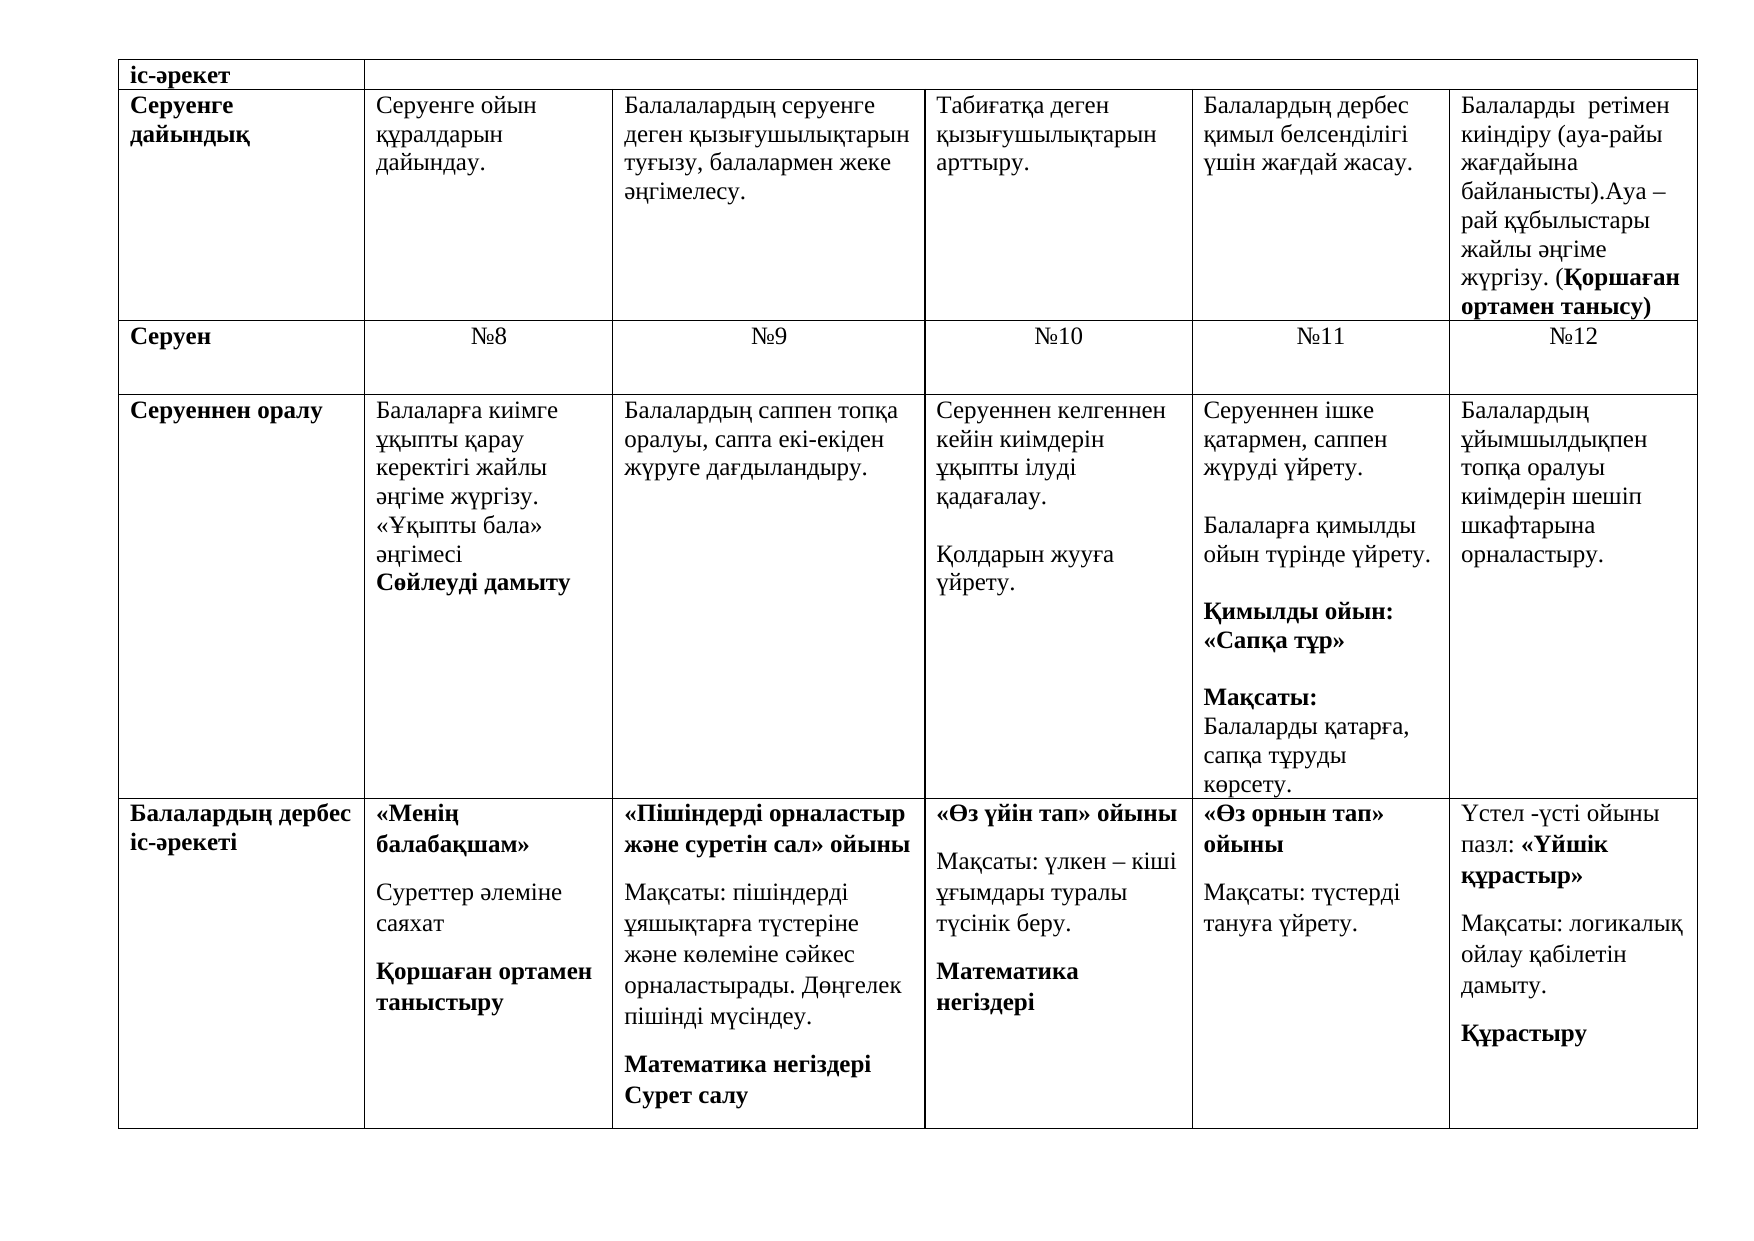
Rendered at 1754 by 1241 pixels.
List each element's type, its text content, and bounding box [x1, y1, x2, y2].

table_cell №9 [613, 321, 924, 394]
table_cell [613, 799, 924, 1128]
table_cell №8 [365, 321, 612, 394]
table_cell Серуенге дайындық [119, 90, 364, 320]
table_cell №12 [1450, 321, 1697, 394]
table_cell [1193, 799, 1449, 1128]
table_cell Серуен [119, 321, 364, 394]
table_cell Табиғатқа деген қызығушылықтарын арттыру. [926, 90, 1192, 320]
table_cell Серуеннен келгеннен кейін киімдерін ұқыпты ілуді қадағалау. Қолдарын жууға үйрету. [926, 395, 1192, 797]
table_cell Серуенге ойын құралдарын дайындау. [365, 90, 612, 320]
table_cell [1450, 799, 1697, 1128]
table_cell Балалардың ұйымшылдықпен топқа оралуы киімдерін шешіп шкафтарына орналастыру. [1450, 395, 1697, 797]
table_cell Балалардың дербес қимыл белсенділігі үшін жағдай жасау. [1193, 90, 1449, 320]
table_cell №11 [1193, 321, 1449, 394]
table_cell [365, 60, 1697, 89]
table_cell Балалардың саппен топқа оралуы, сапта екі-екіден жүруге дағдыландыру. [613, 395, 924, 797]
table_cell Серуеннен ішке қатармен, саппен жүруді үйрету. Балаларға қимылды ойын түрінде үйрету. Қимылды ойын: «Сапқа тұр» Мақсаты: Балаларды қатарға, сапқа тұруды көрсету. [1193, 395, 1449, 797]
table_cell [926, 799, 1192, 1128]
table_cell Серуеннен оралу [119, 395, 364, 797]
table_cell Балаларға киімге ұқыпты қарау керектігі жайлы әңгіме жүргізу. «Ұқыпты бала» әңгімесі Сөйлеуді дамыту [365, 395, 612, 797]
table_cell Балалалардың серуенге деген қызығушылықтарын туғызу, балалармен жеке әңгімелесу. [613, 90, 924, 320]
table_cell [119, 799, 364, 1128]
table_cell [365, 799, 612, 1128]
table_cell Балаларды ретімен киіндіру (ауа-райы жағдайына байланысты).Ауа –рай құбылыстары жайлы әңгіме жүргізу. (Қоршаған ортамен танысу) [1450, 90, 1697, 320]
table_cell №10 [926, 321, 1192, 394]
